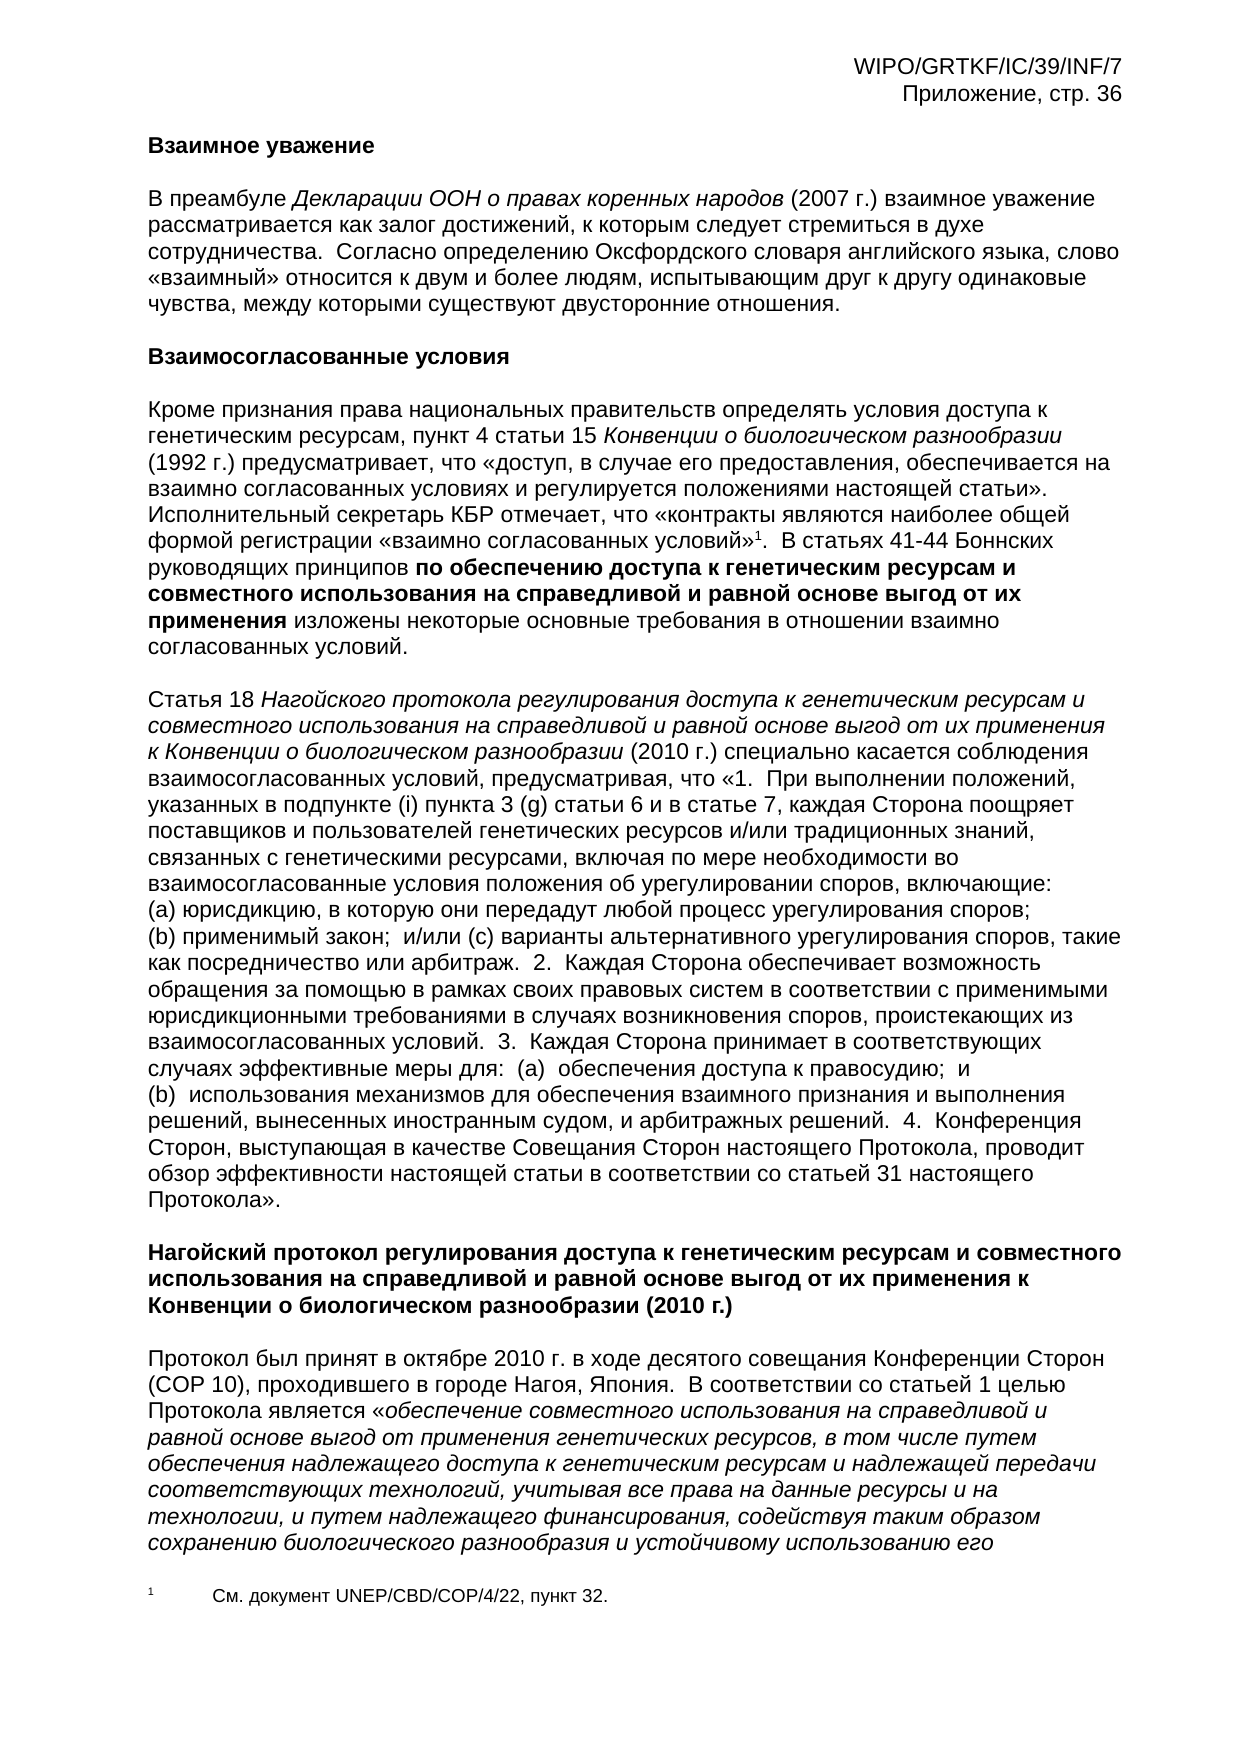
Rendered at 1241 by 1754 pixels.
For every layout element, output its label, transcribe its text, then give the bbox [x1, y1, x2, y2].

subtitle Взаимосогласованные условия [148, 343, 1122, 369]
subtitle Нагойский протокол регулирования доступа к генетическим ресурсам и совместного использования на справедливой и равной основе выгод от их применения к Конвенции о биологическом разнообразии (2010 г.) [148, 1239, 1122, 1318]
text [148, 1344, 1122, 1555]
text Статья 18 Нагойского протокола регулирования доступа к генетическим ресурсам и совместного использования на справедливой и равной основе выгод от их применения к Конвенции о биологическом разнообразии (2010 г.) специально касается соблюдения взаимосогласованных условий, предусматривая, что «1. При выполнении положений, указанных в подпункте (i) пункта 3 (g) статьи 6 и в статье 7, каждая Сторона поощряет поставщиков и пользователей генетических ресурсов и/или традиционных знаний, связанных с генетическими ресурсами, включая по мере необходимости во взаимосогласованные условия положения об урегулировании споров, включающие: (a) юрисдикцию, в которую они передадут любой процесс урегулирования споров; (b) применимый закон; и/или (c) варианты альтернативного урегулирования споров, такие как посредничество или арбитраж. 2. Каждая Сторона обеспечивает возможность обращения за помощью в рамках своих правовых систем в соответствии с применимыми юрисдикционными требованиями в случаях возникновения споров, проистекающих из взаимосогласованных условий. 3. Каждая Сторона принимает в соответствующих случаях эффективные меры для: (a) обеспечения доступа к правосудию; и (b) использования механизмов для обеспечения взаимного признания и выполнения решений, вынесенных иностранным судом, и арбитражных решений. 4. Конференция Сторон, выступающая в качестве Совещания Сторон настоящего Протокола, проводит обзор эффективности настоящей статьи в соответствии со статьей 31 настоящего Протокола». [148, 686, 1122, 1213]
text Кроме признания права национальных правительств определять условия доступа к генетическим ресурсам, пункт 4 статьи 15 Конвенции о биологическом разнообразии (1992 г.) предусматривает, что «доступ, в случае его предоставления, обеспечивается на взаимно согласованных условиях и регулируется положениями настоящей статьи». Исполнительный секретарь КБР отмечает, что «контракты являются наиболее общей формой регистрации «взаимно согласованных условий». В статьях 41-44 Боннских руководящих принципов по обеспечению доступа к генетическим ресурсам и совместного использования на справедливой и равной основе выгод от их применения изложены некоторые основные требования в отношении взаимно согласованных условий. [148, 396, 1122, 659]
text В преамбуле Декларации ООН о правах коренных народов (2007 г.) взаимное уважение рассматривается как залог достижений, к которым следует стремиться в духе сотрудничества. Согласно определению Оксфордского словаря английского языка, слово «взаимный» относится к двум и более людям, испытывающим друг к другу одинаковые чувства, между которыми существуют двусторонние отношения. [148, 185, 1122, 317]
subtitle Взаимное уважение [148, 132, 1122, 158]
